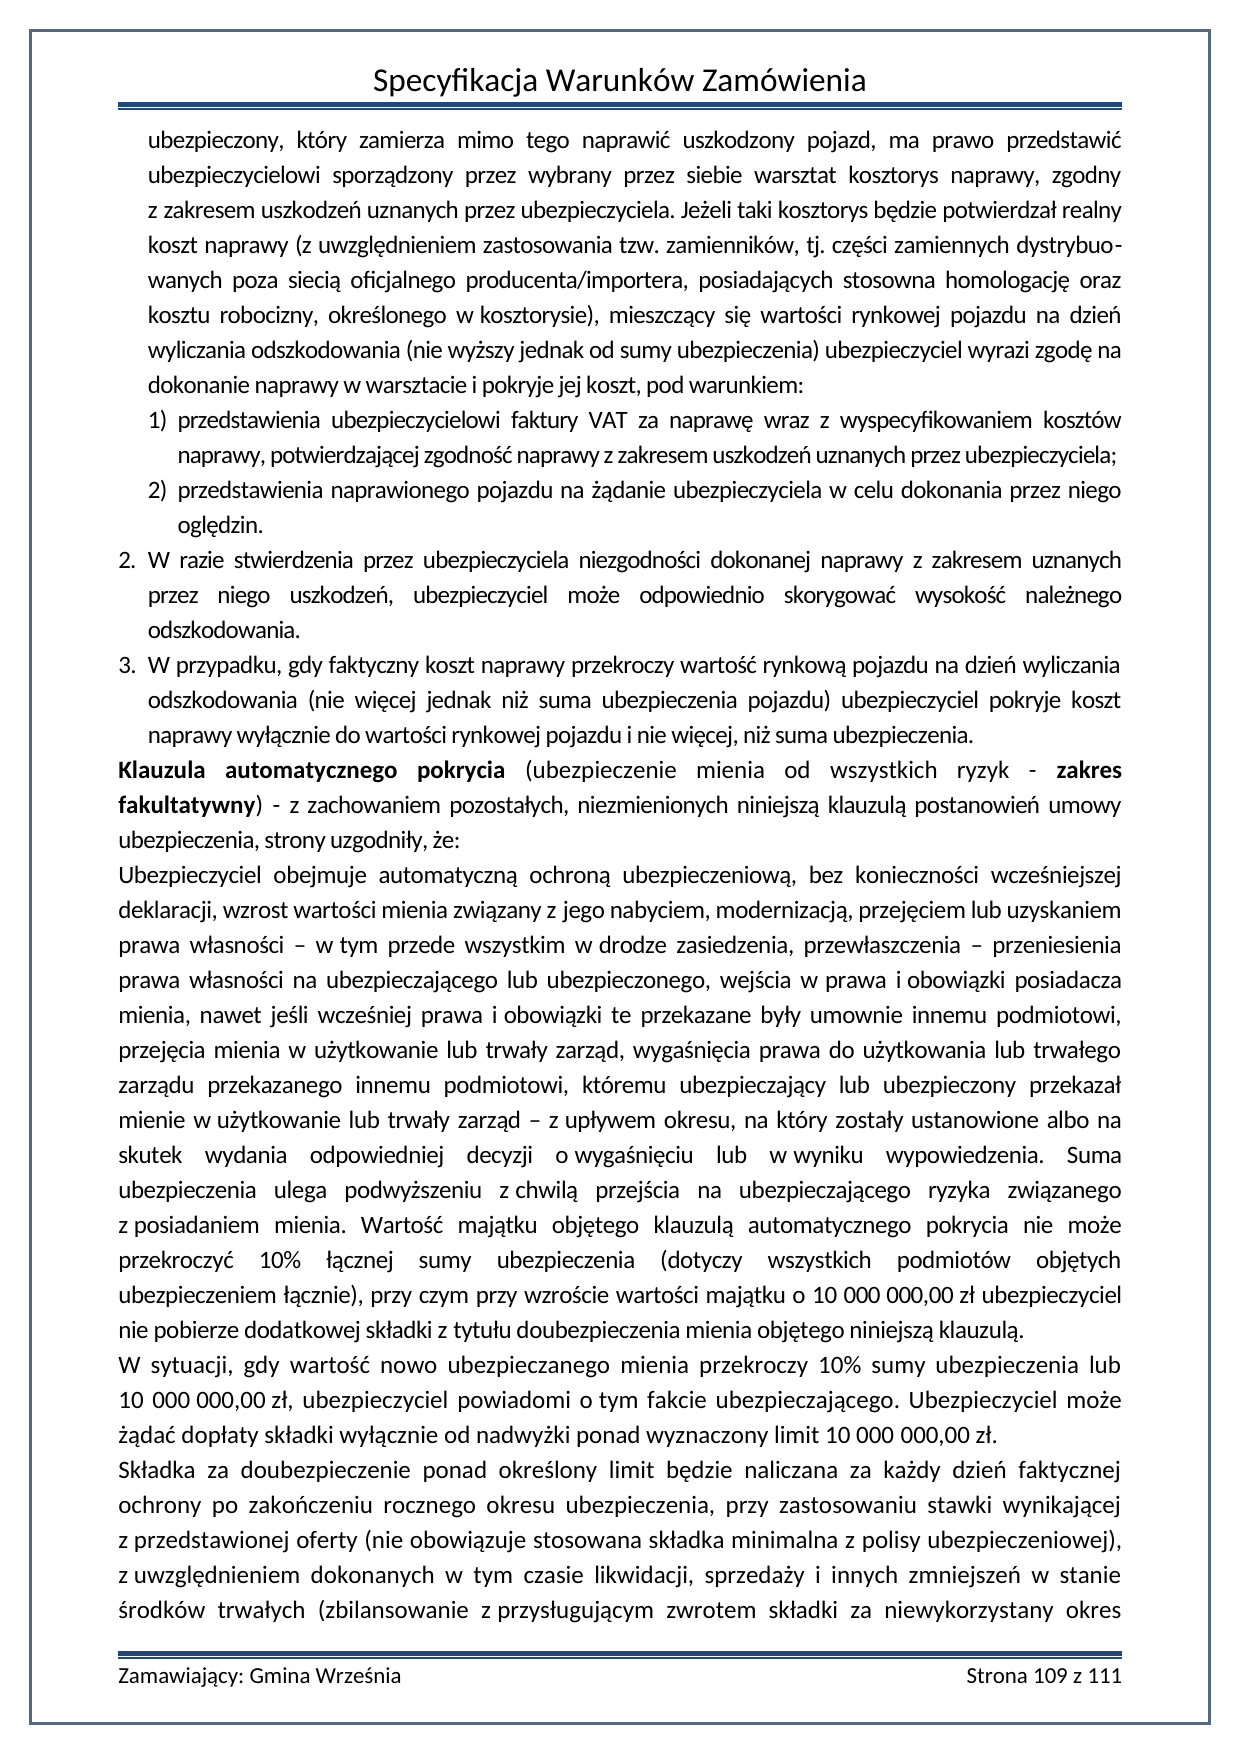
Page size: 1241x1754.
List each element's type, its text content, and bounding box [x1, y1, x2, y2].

list przedstawienia ubezpieczycielowi faktury VAT za naprawę wraz z wyspecyfikowaniem kosztów naprawy, potwierdzającej zgodność naprawy z zakresem uszkodzeń uznanych przez ubezpieczyciela; [148, 404, 1122, 469]
list W razie stwierdzenia przez ubezpieczyciela niezgodności dokonanej naprawy z zakresem uznanych przez niego uszkodzeń, ubezpieczyciel może odpowiednio skorygować wysokość należnego odszkodowania. [118, 544, 1122, 644]
text Klauzula automatycznego pokrycia (ubezpieczenie mienia od wszystkich ryzyk - zakres fakultatywny) - z zachowaniem pozostałych, niezmienionych niniejszą klauzulą postanowień umowy ubezpieczenia, strony uzgodniły, że: [118, 754, 1122, 854]
text Ubezpieczyciel obejmuje automatyczną ochroną ubezpieczeniową, bez konieczności wcześniejszej deklaracji, wzrost wartości mienia związany z jego nabyciem, modernizacją, przejęciem lub uzyskaniem prawa własności – w tym przede wszystkim w drodze zasiedzenia, przewłaszczenia – przeniesienia prawa własności na ubezpieczającego lub ubezpieczonego, wejścia w prawa i obowiązki posiadacza mienia, nawet jeśli wcześniej prawa i obowiązki te przekazane były umownie innemu podmiotowi, przejęcia mienia w użytkowanie lub trwały zarząd, wygaśnięcia prawa do użytkowania lub trwałego zarządu przekazanego innemu podmiotowi, któremu ubezpieczający lub ubezpieczony przekazał mienie w użytkowanie lub trwały zarząd – z upływem okresu, na który zostały ustanowione albo na skutek wydania odpowiedniej decyzji o wygaśnięciu lub w wyniku wypowiedzenia. Suma ubezpieczenia ulega podwyższeniu z chwilą przejścia na ubezpieczającego ryzyka związanego z posiadaniem mienia. Wartość majątku objętego klauzulą automatycznego pokrycia nie może przekroczyć 10% łącznej sumy ubezpieczenia (dotyczy wszystkich podmiotów objętych ubezpieczeniem łącznie), przy czym przy wzroście wartości majątku o 10 000 000,00 zł ubezpieczyciel nie pobierze dodatkowej składki z tytułu doubezpieczenia mienia objętego niniejszą klauzulą. [118, 859, 1122, 1344]
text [118, 1454, 1122, 1624]
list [118, 124, 1122, 399]
text W sytuacji, gdy wartość nowo ubezpieczanego mienia przekroczy 10% sumy ubezpieczenia lub 10 000 000,00 zł, ubezpieczyciel powiadomi o tym fakcie ubezpieczającego. Ubezpieczyciel może żądać dopłaty składki wyłącznie od nadwyżki ponad wyznaczony limit 10 000 000,00 zł. [118, 1349, 1122, 1449]
list przedstawienia naprawionego pojazdu na żądanie ubezpieczyciela w celu dokonania przez niego oględzin. [148, 474, 1122, 539]
list W przypadku, gdy faktyczny koszt naprawy przekroczy wartość rynkową pojazdu na dzień wyliczania odszkodowania (nie więcej jednak niż suma ubezpieczenia pojazdu) ubezpieczyciel pokryje koszt naprawy wyłącznie do wartości rynkowej pojazdu i nie więcej, niż suma ubezpieczenia. [118, 649, 1122, 749]
